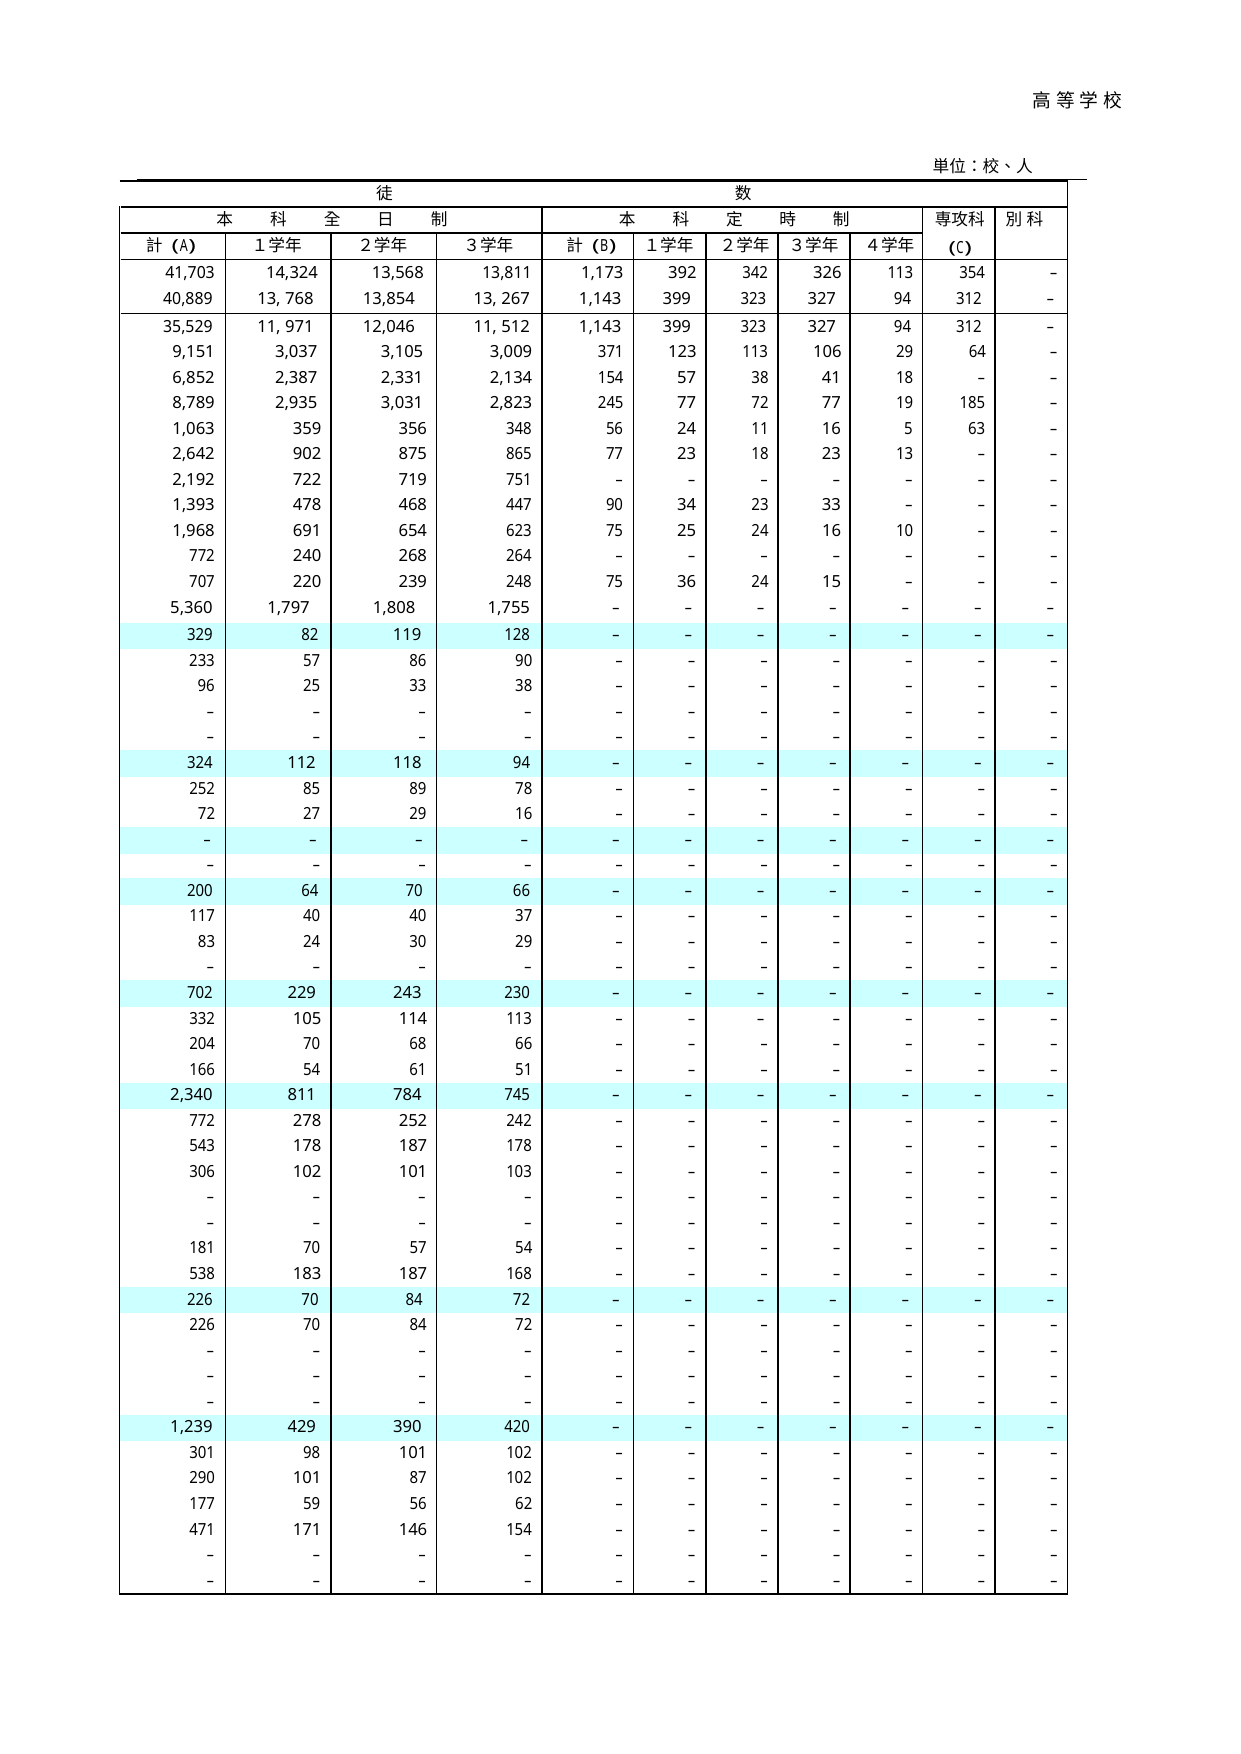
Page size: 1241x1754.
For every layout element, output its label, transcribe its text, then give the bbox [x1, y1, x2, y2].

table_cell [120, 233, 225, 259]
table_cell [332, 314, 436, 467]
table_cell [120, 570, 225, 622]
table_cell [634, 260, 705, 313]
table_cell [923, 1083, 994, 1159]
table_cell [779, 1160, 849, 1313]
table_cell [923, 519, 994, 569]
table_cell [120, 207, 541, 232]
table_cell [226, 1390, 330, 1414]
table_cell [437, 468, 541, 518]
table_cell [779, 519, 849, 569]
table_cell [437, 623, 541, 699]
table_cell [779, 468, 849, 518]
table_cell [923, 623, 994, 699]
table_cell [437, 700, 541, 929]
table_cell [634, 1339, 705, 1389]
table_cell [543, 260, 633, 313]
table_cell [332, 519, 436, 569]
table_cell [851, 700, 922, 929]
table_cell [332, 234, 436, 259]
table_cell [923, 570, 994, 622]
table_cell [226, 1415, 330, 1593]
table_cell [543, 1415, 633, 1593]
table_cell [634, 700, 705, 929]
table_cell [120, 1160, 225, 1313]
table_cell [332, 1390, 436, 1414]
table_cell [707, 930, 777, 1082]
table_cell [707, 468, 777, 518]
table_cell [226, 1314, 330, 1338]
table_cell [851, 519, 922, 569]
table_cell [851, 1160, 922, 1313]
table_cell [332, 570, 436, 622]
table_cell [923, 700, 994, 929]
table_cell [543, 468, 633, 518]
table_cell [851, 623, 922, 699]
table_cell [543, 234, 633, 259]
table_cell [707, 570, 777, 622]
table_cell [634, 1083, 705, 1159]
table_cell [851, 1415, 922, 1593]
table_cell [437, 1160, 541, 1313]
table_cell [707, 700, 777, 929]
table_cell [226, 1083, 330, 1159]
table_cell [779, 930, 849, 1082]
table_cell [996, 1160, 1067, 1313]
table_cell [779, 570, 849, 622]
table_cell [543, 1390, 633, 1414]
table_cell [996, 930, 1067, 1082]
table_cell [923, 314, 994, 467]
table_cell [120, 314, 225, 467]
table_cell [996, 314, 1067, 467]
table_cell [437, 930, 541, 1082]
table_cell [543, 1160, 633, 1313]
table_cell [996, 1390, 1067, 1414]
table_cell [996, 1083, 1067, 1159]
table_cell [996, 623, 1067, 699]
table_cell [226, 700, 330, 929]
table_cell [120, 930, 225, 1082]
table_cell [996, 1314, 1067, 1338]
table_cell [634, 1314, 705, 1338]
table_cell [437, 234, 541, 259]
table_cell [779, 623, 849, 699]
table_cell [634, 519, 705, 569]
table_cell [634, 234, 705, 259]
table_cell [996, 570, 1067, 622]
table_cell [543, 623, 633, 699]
text 単位：校、人 [81, 154, 1032, 177]
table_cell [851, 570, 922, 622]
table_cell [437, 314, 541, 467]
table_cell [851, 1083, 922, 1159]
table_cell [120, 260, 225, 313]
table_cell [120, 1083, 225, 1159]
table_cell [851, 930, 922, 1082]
text 高 等 学 校 [81, 87, 1122, 113]
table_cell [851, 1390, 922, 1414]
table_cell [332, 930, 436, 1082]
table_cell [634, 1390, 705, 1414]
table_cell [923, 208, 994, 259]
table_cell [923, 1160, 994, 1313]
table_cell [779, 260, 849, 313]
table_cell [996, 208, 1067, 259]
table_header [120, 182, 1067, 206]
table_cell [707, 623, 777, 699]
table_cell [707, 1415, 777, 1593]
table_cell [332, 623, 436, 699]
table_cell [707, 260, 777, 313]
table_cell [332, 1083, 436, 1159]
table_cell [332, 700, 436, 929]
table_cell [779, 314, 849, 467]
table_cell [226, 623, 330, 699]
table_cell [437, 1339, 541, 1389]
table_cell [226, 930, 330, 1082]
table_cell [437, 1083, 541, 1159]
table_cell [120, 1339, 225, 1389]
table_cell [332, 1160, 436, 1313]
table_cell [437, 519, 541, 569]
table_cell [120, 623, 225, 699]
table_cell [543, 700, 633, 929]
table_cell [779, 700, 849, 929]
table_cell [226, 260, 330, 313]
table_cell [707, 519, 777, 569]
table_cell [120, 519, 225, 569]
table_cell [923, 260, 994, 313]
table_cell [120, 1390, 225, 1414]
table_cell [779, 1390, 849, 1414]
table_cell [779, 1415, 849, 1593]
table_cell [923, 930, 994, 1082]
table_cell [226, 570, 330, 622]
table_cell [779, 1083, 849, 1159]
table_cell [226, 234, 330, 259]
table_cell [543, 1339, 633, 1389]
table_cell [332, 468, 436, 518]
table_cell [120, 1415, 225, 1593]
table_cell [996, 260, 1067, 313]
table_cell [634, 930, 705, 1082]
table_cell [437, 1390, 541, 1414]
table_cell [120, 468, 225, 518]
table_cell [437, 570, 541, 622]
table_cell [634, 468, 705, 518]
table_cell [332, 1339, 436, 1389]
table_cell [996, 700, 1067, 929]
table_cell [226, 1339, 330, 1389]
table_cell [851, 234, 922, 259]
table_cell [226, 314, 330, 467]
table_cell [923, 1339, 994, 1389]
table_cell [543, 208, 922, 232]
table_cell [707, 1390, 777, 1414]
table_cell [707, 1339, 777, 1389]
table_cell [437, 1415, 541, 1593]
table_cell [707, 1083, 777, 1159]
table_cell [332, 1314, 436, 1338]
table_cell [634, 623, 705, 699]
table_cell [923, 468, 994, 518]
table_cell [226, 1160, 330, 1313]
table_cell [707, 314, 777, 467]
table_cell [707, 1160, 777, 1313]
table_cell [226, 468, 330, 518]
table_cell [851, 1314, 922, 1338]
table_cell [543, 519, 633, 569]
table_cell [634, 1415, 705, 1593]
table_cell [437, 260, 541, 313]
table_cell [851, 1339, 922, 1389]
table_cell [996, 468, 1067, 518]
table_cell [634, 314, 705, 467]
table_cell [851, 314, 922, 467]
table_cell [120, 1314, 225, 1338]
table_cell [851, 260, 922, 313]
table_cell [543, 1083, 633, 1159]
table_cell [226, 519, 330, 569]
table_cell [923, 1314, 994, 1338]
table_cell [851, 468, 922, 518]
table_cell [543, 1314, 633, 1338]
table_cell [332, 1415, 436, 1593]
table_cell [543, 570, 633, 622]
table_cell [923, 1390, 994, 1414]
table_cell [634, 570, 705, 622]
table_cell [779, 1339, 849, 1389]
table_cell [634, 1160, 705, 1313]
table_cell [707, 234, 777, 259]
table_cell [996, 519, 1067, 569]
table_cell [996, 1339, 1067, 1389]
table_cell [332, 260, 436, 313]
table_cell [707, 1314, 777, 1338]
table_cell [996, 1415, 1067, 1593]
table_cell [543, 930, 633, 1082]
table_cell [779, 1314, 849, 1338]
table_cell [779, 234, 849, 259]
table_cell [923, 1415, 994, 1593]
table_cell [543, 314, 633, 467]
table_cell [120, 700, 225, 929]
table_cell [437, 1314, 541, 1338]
